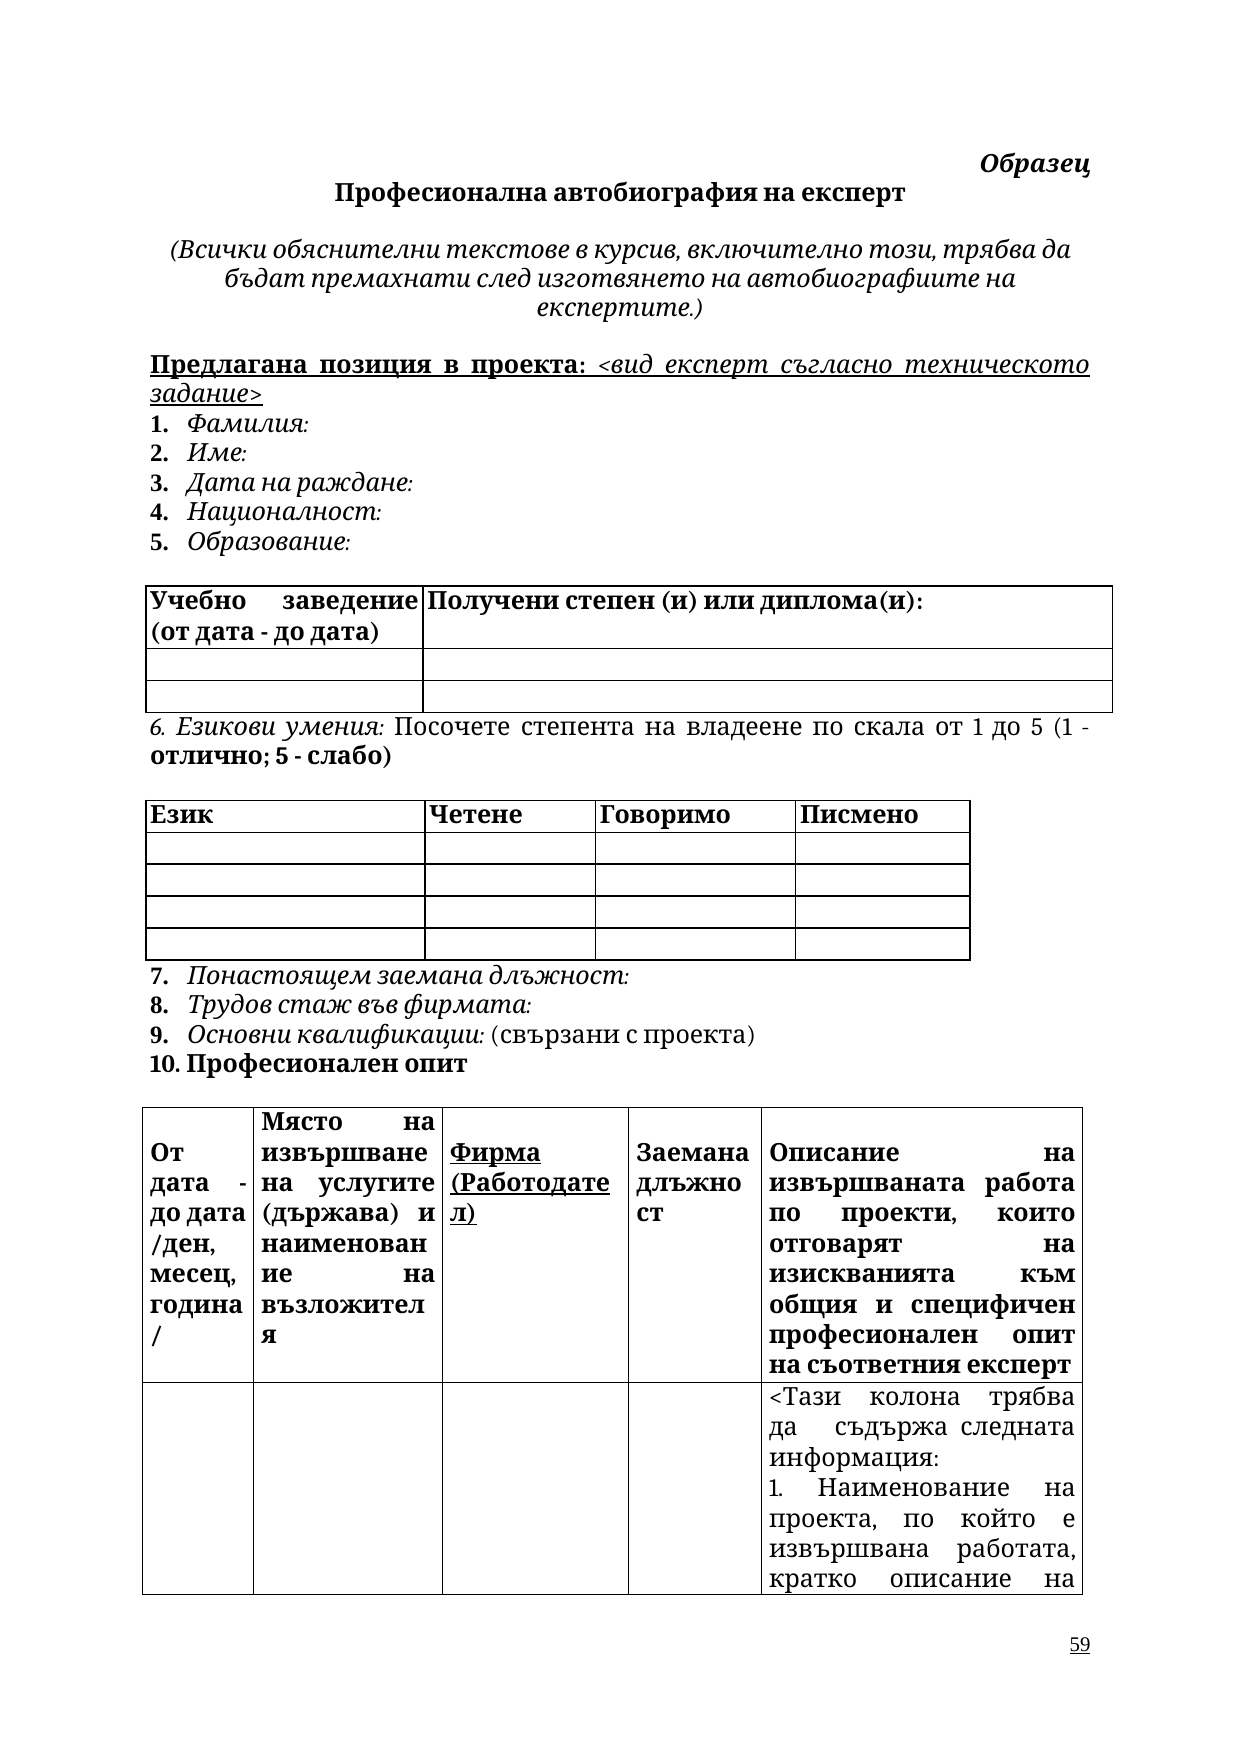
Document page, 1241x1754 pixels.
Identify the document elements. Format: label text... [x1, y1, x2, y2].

list Име: [150, 438, 1090, 468]
text 6. Езикови умения: Посочете степента на владеене по скала от 1 до 5 (1 - отлично; 5 - слабо) [150, 713, 1090, 771]
text Предлагана позиция в проекта: <вид експерт съгласно техническото задание> [150, 351, 1090, 375]
table_cell [254, 1383, 442, 1594]
table_header Език [147, 801, 424, 831]
table_cell [443, 1383, 628, 1594]
text 10. Професионален опит [150, 1049, 1090, 1078]
table_cell [796, 865, 969, 895]
table_header Място на извършване на услугите (държава) и наименование на възложителя [254, 1108, 442, 1382]
text (Всички обяснителни текстове в курсив, включително този, трябва да бъдат премахнати след изготвянето на автобиографиите на експертите.) [150, 236, 1090, 322]
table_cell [762, 1383, 1082, 1594]
list Понастоящем заемана длъжност: [150, 961, 1090, 990]
table_cell [147, 649, 422, 680]
table_header Описание на извършваната работа по проекти, които отговарят на изискванията към общия и специфичен професионален опит на съответния експерт [762, 1108, 1082, 1382]
list Образование: [150, 527, 1090, 557]
table_cell [143, 1383, 253, 1594]
text Професионална автобиография на експерт [150, 179, 1090, 207]
table_cell [147, 833, 424, 863]
list Основни квалификации: (свързани с проекта) [150, 1020, 1090, 1049]
table_cell [796, 897, 969, 927]
table_cell [424, 649, 1112, 680]
table_header Заемана длъжност [629, 1108, 761, 1382]
text Образец [150, 150, 1090, 179]
table_cell [426, 833, 595, 863]
table_cell [426, 897, 595, 927]
text Предлагана позиция в проекта: <вид експерт съгласно техническото задание> [150, 377, 1090, 409]
table_cell [147, 897, 424, 927]
table_cell [147, 681, 422, 712]
table_cell [147, 865, 424, 895]
list Фамилия: [150, 409, 1090, 438]
table_cell [426, 865, 595, 895]
table_header Получени степен (и) или диплома(и): [424, 587, 1112, 648]
table_header От дата -до дата /ден, месец, година/ [143, 1108, 253, 1382]
list Дата на раждане: [150, 468, 1090, 497]
table_cell [596, 833, 795, 863]
table_header Говоримо [596, 801, 795, 831]
table_header Учебно заведение (от дата - до дата) [147, 587, 422, 648]
list Националност: [150, 497, 1090, 527]
table_header Четене [426, 801, 595, 831]
list Трудов стаж във фирмата: [150, 990, 1090, 1020]
table_cell [426, 929, 595, 959]
table_cell [796, 929, 969, 959]
table_header Писмено [796, 801, 969, 831]
table_cell [596, 897, 795, 927]
table_cell [796, 833, 969, 863]
table_header Фирма (Работодател) [443, 1108, 628, 1382]
table_cell [629, 1383, 761, 1594]
table_cell [147, 929, 424, 959]
table_cell [596, 865, 795, 895]
table_cell [596, 929, 795, 959]
table_cell [424, 681, 1112, 712]
